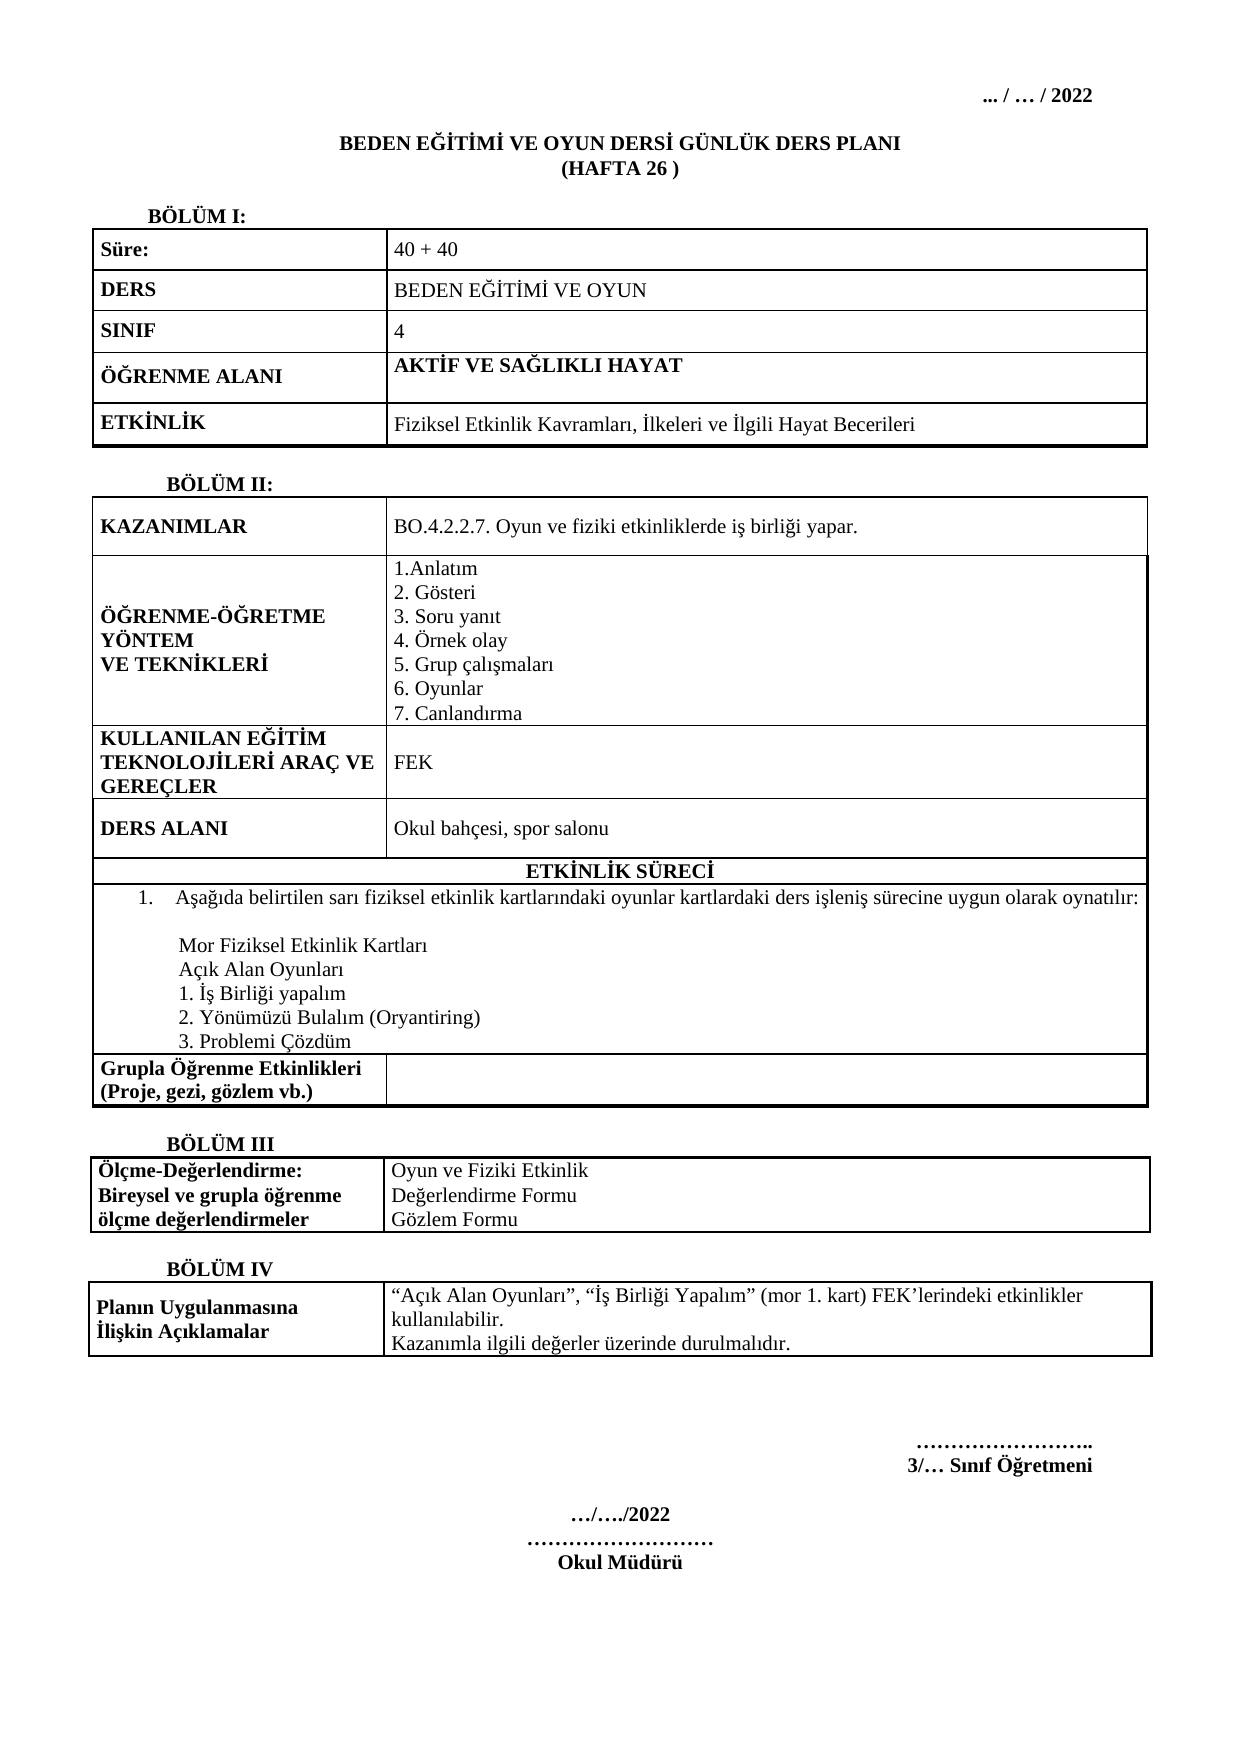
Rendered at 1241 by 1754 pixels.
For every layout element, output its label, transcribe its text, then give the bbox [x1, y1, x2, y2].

text Okul Müdürü [148, 1550, 1093, 1574]
table_header Oyun ve Fiziki Etkinlik Değerlendirme Formu Gözlem Formu [385, 1159, 1149, 1231]
table_header Planın Uygulanmasına İlişkin Açıklamalar [90, 1283, 383, 1355]
text ... / … / 2022 [148, 83, 1093, 107]
table_header Ölçme-Değerlendirme: Bireysel ve grupla öğrenme ölçme değerlendirmeler [92, 1159, 383, 1231]
table_cell ÖĞRENME ALANI [94, 353, 386, 402]
table_header Süre: [94, 230, 386, 269]
table_cell AKTİF VE SAĞLIKLI HAYAT [388, 353, 1146, 402]
table_cell 1.Anlatım 2. Gösteri 3. Soru yanıt 4. Örnek olay 5. Grup çalışmaları 6. Oyunlar 7. Canlandırma [387, 556, 1146, 724]
table_header BO.4.2.2.7. Oyun ve fiziki etkinliklerde iş birliği yapar. [387, 498, 1147, 555]
subtitle BÖLÜM IV [148, 1257, 1093, 1281]
text …/…./2022 [148, 1502, 1093, 1526]
table_cell Grupla Öğrenme Etkinlikleri (Proje, gezi, gözlem vb.) [94, 1055, 386, 1103]
table_cell Okul bahçesi, spor salonu [387, 799, 1146, 857]
table_cell DERS ALANI [94, 799, 386, 857]
table_header 40 + 40 [388, 230, 1146, 269]
table_cell DERS [94, 271, 386, 310]
table_cell Fiziksel Etkinlik Kavramları, İlkeleri ve İlgili Hayat Becerileri [388, 404, 1146, 444]
table_cell ETKİNLİK [94, 404, 386, 444]
table_cell 4 [388, 311, 1146, 352]
table_header KAZANIMLAR [93, 498, 386, 555]
table_header “Açık Alan Oyunları”, “İş Birliği Yapalım” (mor 1. kart) FEK’lerindeki etkinlikler kullanılabilir. Kazanımla ilgili değerler üzerinde durulmalıdır. [385, 1283, 1150, 1355]
text BEDEN EĞİTİMİ VE OYUN DERSİ GÜNLÜK DERS PLANI [148, 131, 1093, 155]
table_cell Aşağıda belirtilen sarı fiziksel etkinlik kartlarındaki oyunlar kartlardaki ders işleniş sürecine uygun olarak oynatılır: Mor Fiziksel Etkinlik Kartları Açık Alan Oyunları 1. İş Birliği yapalım 2. Yönümüzü Bulalım (Oryantiring) 3. Problemi Çözdüm [94, 885, 1146, 1053]
table_cell KULLANILAN EĞİTİM TEKNOLOJİLERİ ARAÇ VE GEREÇLER [93, 726, 386, 798]
text ……………………… [148, 1526, 1093, 1550]
text 3/… Sınıf Öğretmeni [148, 1453, 1093, 1477]
table_cell BEDEN EĞİTİMİ VE OYUN [388, 271, 1146, 310]
text (HAFTA 26 ) [148, 155, 1093, 179]
table_cell SINIF [94, 311, 386, 352]
table_cell ÖĞRENME-ÖĞRETME YÖNTEM VE TEKNİKLERİ [93, 556, 386, 724]
table_cell ETKİNLİK SÜRECİ [94, 859, 1146, 883]
table_cell [387, 1055, 1146, 1103]
text BÖLÜM II: [148, 472, 1093, 496]
text …………………….. [148, 1429, 1093, 1453]
text BÖLÜM I: [148, 203, 1093, 228]
table_cell FEK [387, 726, 1146, 798]
subtitle BÖLÜM III [148, 1132, 1093, 1156]
